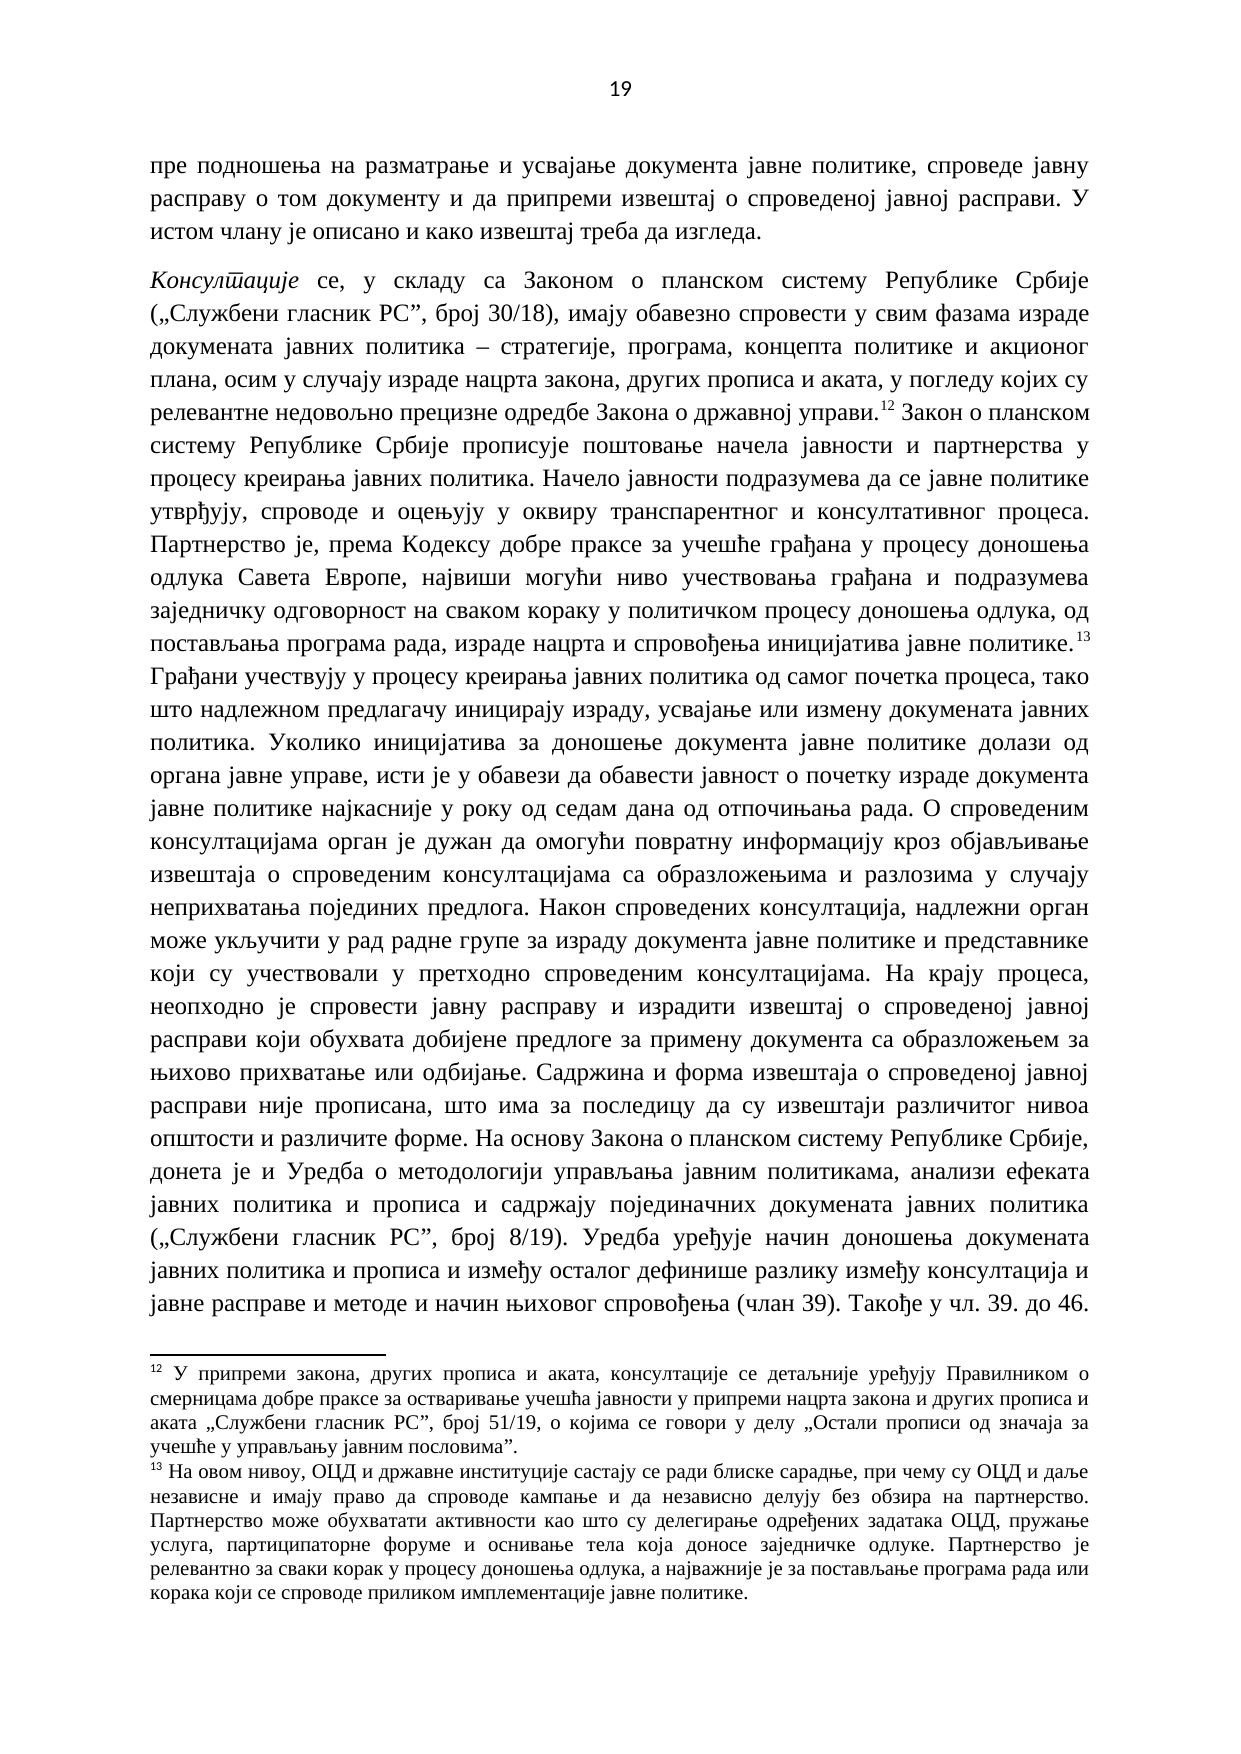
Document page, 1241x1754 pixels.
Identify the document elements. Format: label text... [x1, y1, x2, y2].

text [150, 265, 1090, 1317]
text Закон о планском систему Републике Србије („Службени гласник РС”, број 30/18) чланом 36. прописује како се спроводи јавна расправа надлежни предлагач је дужан да пре подношења на разматрање и усвајање документа јавне политике, спроведе јавну расправу о том документу и да припреми извештај о спроведеној јавној расправи. У истом члану је описано и како извештај треба да изгледа. [150, 150, 1090, 245]
